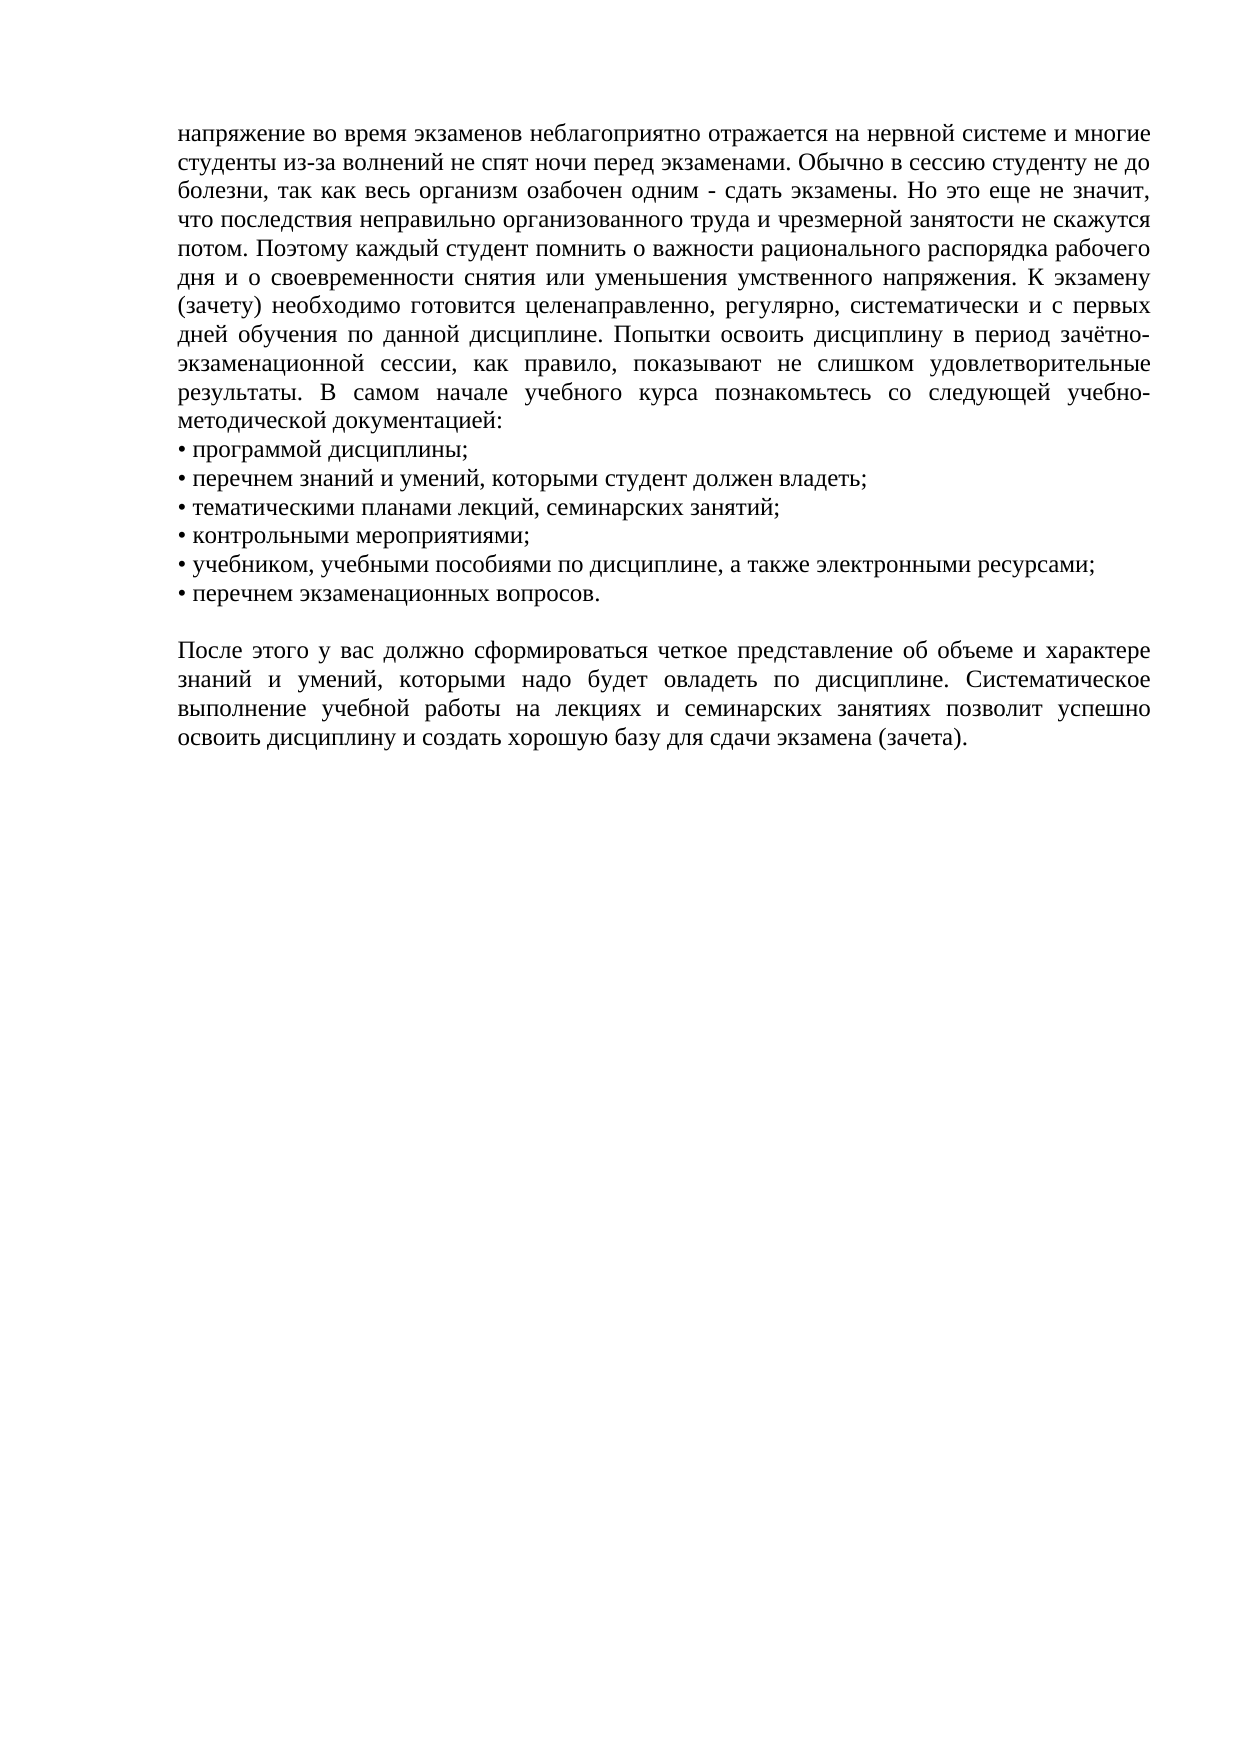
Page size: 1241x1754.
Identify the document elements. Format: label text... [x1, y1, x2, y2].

text • программой дисциплины; [177, 434, 1152, 463]
text • перечнем знаний и умений, которыми студент должен владеть; [177, 463, 1152, 492]
text • перечнем экзаменационных вопросов. [177, 578, 1152, 607]
text • учебником, учебными пособиями по дисциплине, а также электронными ресурсами; [177, 549, 1152, 578]
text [177, 118, 1152, 434]
text После этого у вас должно сформироваться четкое представление об объеме и характере знаний и умений, которыми надо будет овладеть по дисциплине. Систематическое выполнение учебной работы на лекциях и семинарских занятиях позволит успешно освоить дисциплину и создать хорошую базу для сдачи экзамена (зачета). [177, 636, 1152, 751]
text • контрольными мероприятиями; [177, 521, 1152, 549]
text • тематическими планами лекций, семинарских занятий; [177, 492, 1152, 521]
